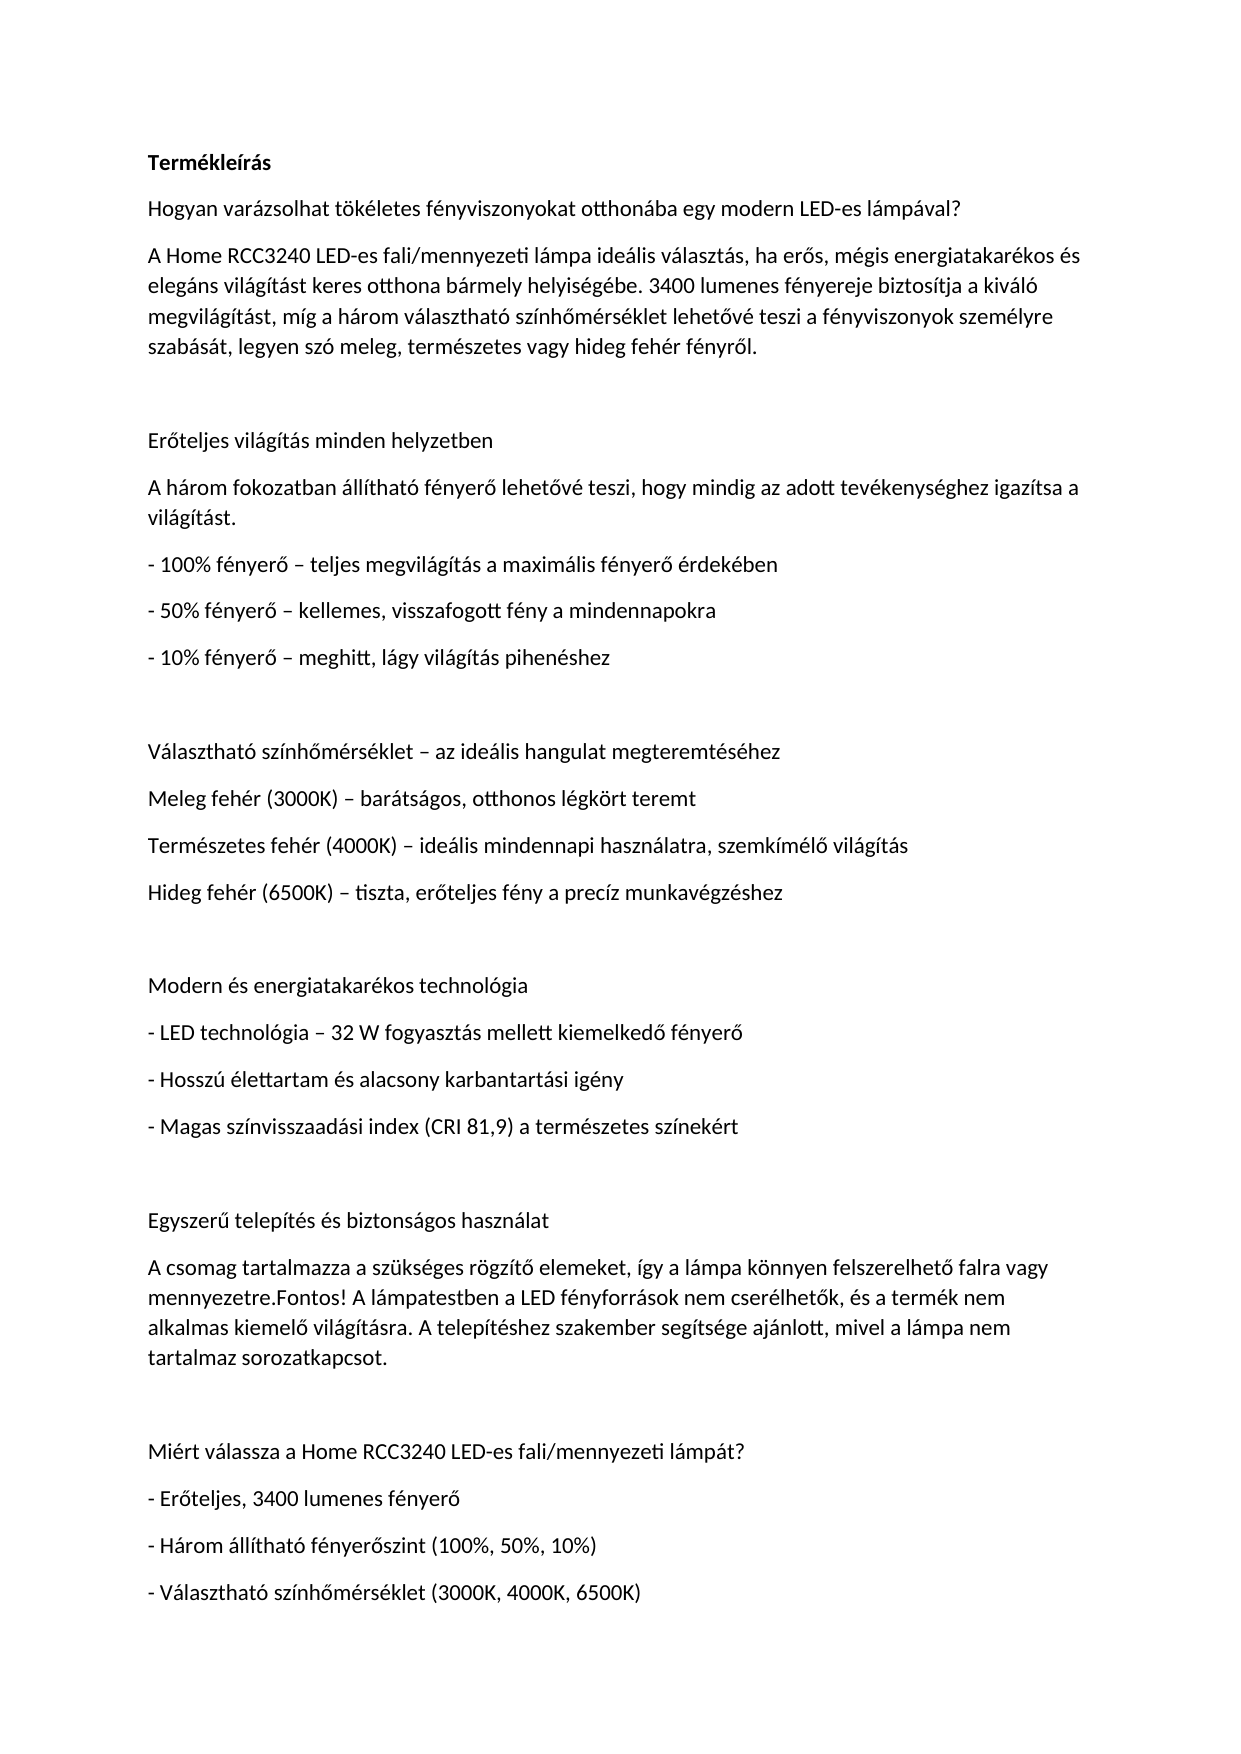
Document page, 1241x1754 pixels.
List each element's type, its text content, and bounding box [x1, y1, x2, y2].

text - 100% fényerő – teljes megvilágítás a maximális fényerő érdekében [148, 550, 1093, 578]
text - Erőteljes, 3400 lumenes fényerő [148, 1484, 1093, 1512]
text Miért válassza a Home RCC3240 LED-es fali/mennyezeti lámpát? [148, 1437, 1093, 1465]
text - Három állítható fényerőszint (100%, 50%, 10%) [148, 1531, 1093, 1559]
text A csomag tartalmazza a szükséges rögzítő elemeket, így a lámpa könnyen felszerelhető falra vagy mennyezetre.Fontos! A lámpatestben a LED fényforrások nem cserélhetők, és a termék nem alkalmas kiemelő világításra. A telepítéshez szakember segítsége ajánlott, mivel a lámpa nem tartalmaz sorozatkapcsot. [148, 1253, 1093, 1371]
text Egyszerű telepítés és biztonságos használat [148, 1206, 1093, 1234]
text - Hosszú élettartam és alacsony karbantartási igény [148, 1065, 1093, 1093]
text - Választható színhőmérséklet (3000K, 4000K, 6500K) [148, 1578, 1093, 1606]
text Meleg fehér (3000K) – barátságos, otthonos légkört teremt [148, 784, 1093, 812]
text A három fokozatban állítható fényerő lehetővé teszi, hogy mindig az adott tevékenységhez igazítsa a világítást. [148, 473, 1093, 531]
text Modern és energiatakarékos technológia [148, 972, 1093, 999]
text - 10% fényerő – meghitt, lágy világítás pihenéshez [148, 643, 1093, 671]
text - LED technológia – 32 W fogyasztás mellett kiemelkedő fényerő [148, 1018, 1093, 1046]
text Erőteljes világítás minden helyzetben [148, 426, 1093, 454]
text Termékleírás [148, 148, 1093, 176]
text Természetes fehér (4000K) – ideális mindennapi használatra, szemkímélő világítás [148, 831, 1093, 859]
text A Home RCC3240 LED-es fali/mennyezeti lámpa ideális választás, ha erős, mégis energiatakarékos és elegáns világítást keres otthona bármely helyiségébe. 3400 lumenes fényereje biztosítja a kiváló megvilágítást, míg a három választható színhőmérséklet lehetővé teszi a fényviszonyok személyre szabását, legyen szó meleg, természetes vagy hideg fehér fényről. [148, 241, 1093, 360]
text Hogyan varázsolhat tökéletes fényviszonyokat otthonába egy modern LED-es lámpával? [148, 194, 1093, 222]
text - Magas színvisszaadási index (CRI 81,9) a természetes színekért [148, 1112, 1093, 1140]
text - 50% fényerő – kellemes, visszafogott fény a mindennapokra [148, 597, 1093, 624]
text Választható színhőmérséklet – az ideális hangulat megteremtéséhez [148, 737, 1093, 765]
text Hideg fehér (6500K) – tiszta, erőteljes fény a precíz munkavégzéshez [148, 878, 1093, 906]
